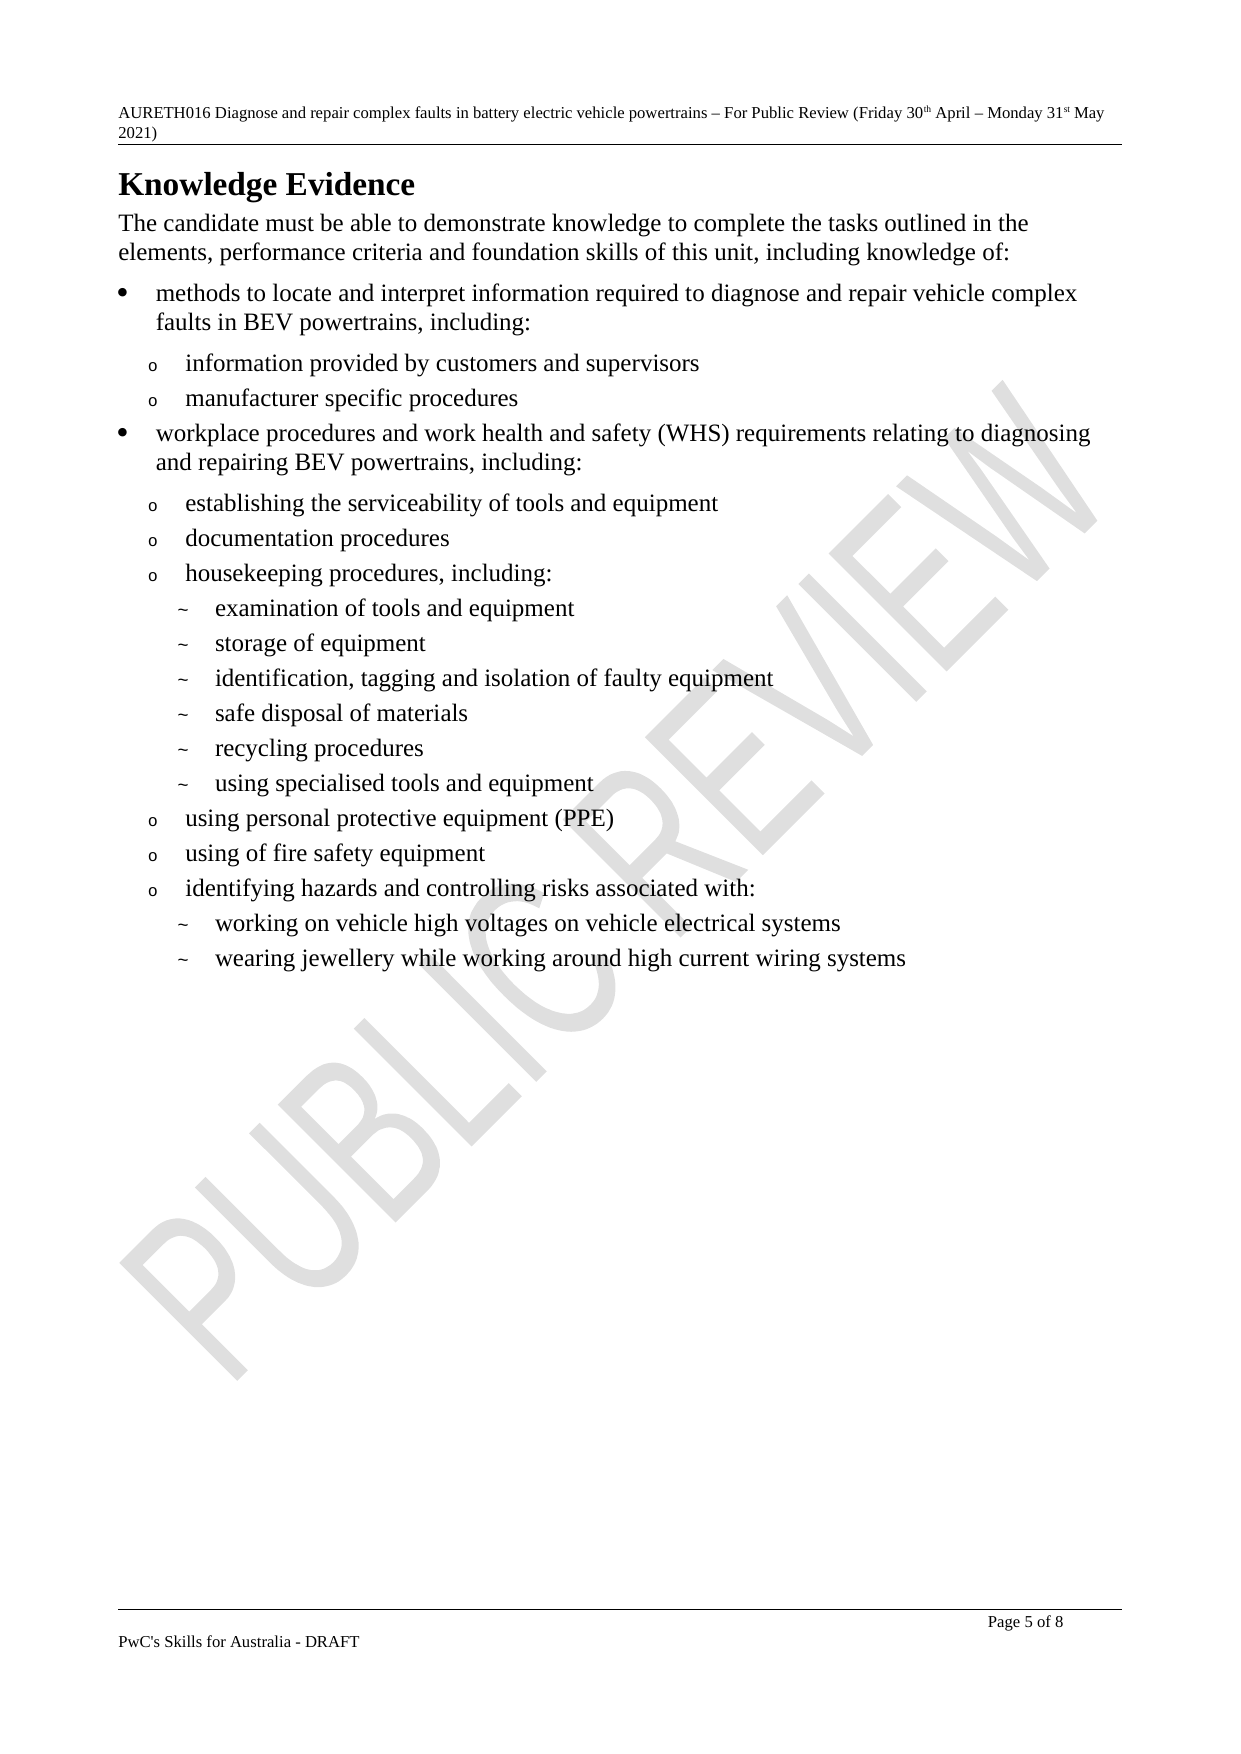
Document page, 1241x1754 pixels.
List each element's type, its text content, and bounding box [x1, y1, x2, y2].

list manufacturer specific procedures [148, 383, 1122, 412]
list safe disposal of materials [177, 698, 1122, 727]
list using specialised tools and equipment [177, 768, 1122, 797]
list using of fire safety equipment [148, 838, 1122, 867]
list recycling procedures [177, 733, 1122, 762]
list housekeeping procedures, including: [148, 558, 1122, 587]
subtitle Knowledge Evidence [118, 164, 1122, 202]
list examination of tools and equipment [177, 593, 1122, 622]
list working on vehicle high voltages on vehicle electrical systems [177, 908, 1122, 937]
text The candidate must be able to demonstrate knowledge to complete the tasks outlined in the elements, performance criteria and foundation skills of this unit, including knowledge of: [118, 208, 1122, 266]
list documentation procedures [148, 523, 1122, 552]
list methods to locate and interpret information required to diagnose and repair vehicle complex faults in BEV powertrains, including: [118, 278, 1122, 336]
list identification, tagging and isolation of faulty equipment [177, 663, 1122, 692]
list establishing the serviceability of tools and equipment [148, 488, 1122, 517]
list information provided by customers and supervisors [148, 348, 1122, 377]
list storage of equipment [177, 628, 1122, 657]
list using personal protective equipment (PPE) [148, 803, 1122, 832]
list identifying hazards and controlling risks associated with: [148, 873, 1122, 902]
list workplace procedures and work health and safety (WHS) requirements relating to diagnosing and repairing BEV powertrains, including: [118, 418, 1122, 476]
list wearing jewellery while working around high current wiring systems [177, 943, 1122, 972]
